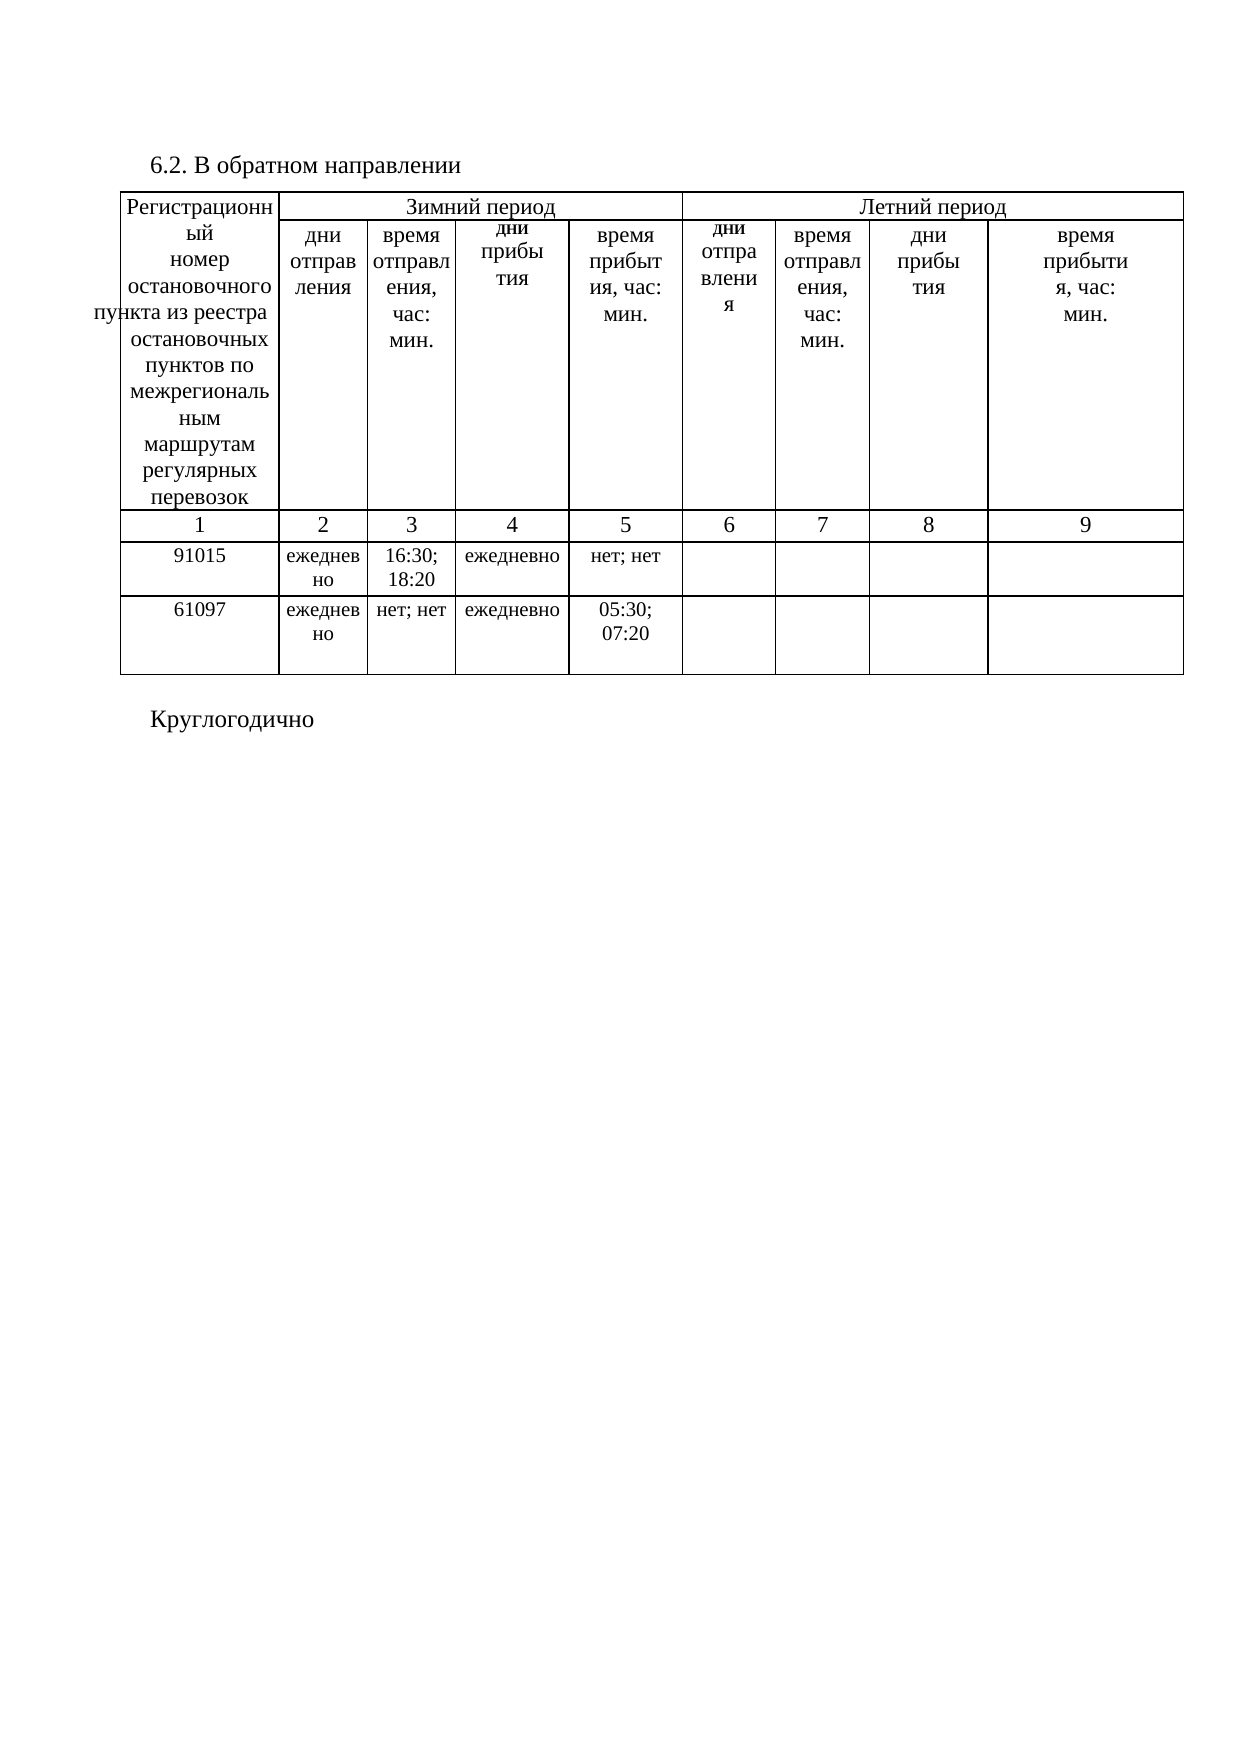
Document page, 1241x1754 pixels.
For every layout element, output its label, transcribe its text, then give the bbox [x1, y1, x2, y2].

table_cell 4 [456, 511, 568, 541]
table_cell ежедневно [456, 597, 568, 674]
table_cell [683, 597, 775, 674]
table_cell ДНИ прибы тия [456, 221, 568, 509]
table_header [121, 193, 278, 509]
table_cell 16:30; 18:20 [368, 543, 455, 595]
table_cell 61097 [121, 597, 278, 674]
table_cell 5 [570, 511, 682, 541]
table_cell [989, 597, 1183, 674]
table_cell 8 [870, 511, 987, 541]
table_cell [989, 543, 1183, 595]
table_cell ежедневно [280, 597, 367, 674]
text 6.2. В обратном направлении [150, 150, 1090, 179]
table_cell 9 [989, 511, 1183, 541]
table_cell нет; нет [570, 543, 682, 595]
table_cell 05:30; 07:20 [570, 597, 682, 674]
table_header Летний период [683, 193, 1183, 219]
table_cell 3 [368, 511, 455, 541]
table_cell [870, 543, 987, 595]
table_cell [776, 597, 869, 674]
table_cell [870, 597, 987, 674]
table_cell [683, 543, 775, 595]
table_cell 7 [776, 511, 869, 541]
table_cell 1 [121, 511, 278, 541]
table_cell дни прибы тия [870, 221, 987, 509]
table_cell 6 [683, 511, 775, 541]
table_header Зимний период [280, 193, 682, 219]
table_cell время прибыти я, час: мин. [989, 221, 1183, 509]
table_cell [776, 543, 869, 595]
table_cell время отправл ения, час: мин. [776, 221, 869, 509]
table_cell ежедневно [456, 543, 568, 595]
table_cell 2 [280, 511, 367, 541]
table_cell время отправл ения, час: мин. [368, 221, 455, 509]
table_cell время прибыт ия, час: мин. [570, 221, 682, 509]
table_cell дни отправ ления [280, 221, 367, 509]
table_cell ДНИ отпра влени я [683, 221, 775, 509]
table_cell нет; нет [368, 597, 455, 674]
table_cell ежедневно [280, 543, 367, 595]
table_cell 91015 [121, 543, 278, 595]
text Круглогодично [150, 704, 1090, 733]
